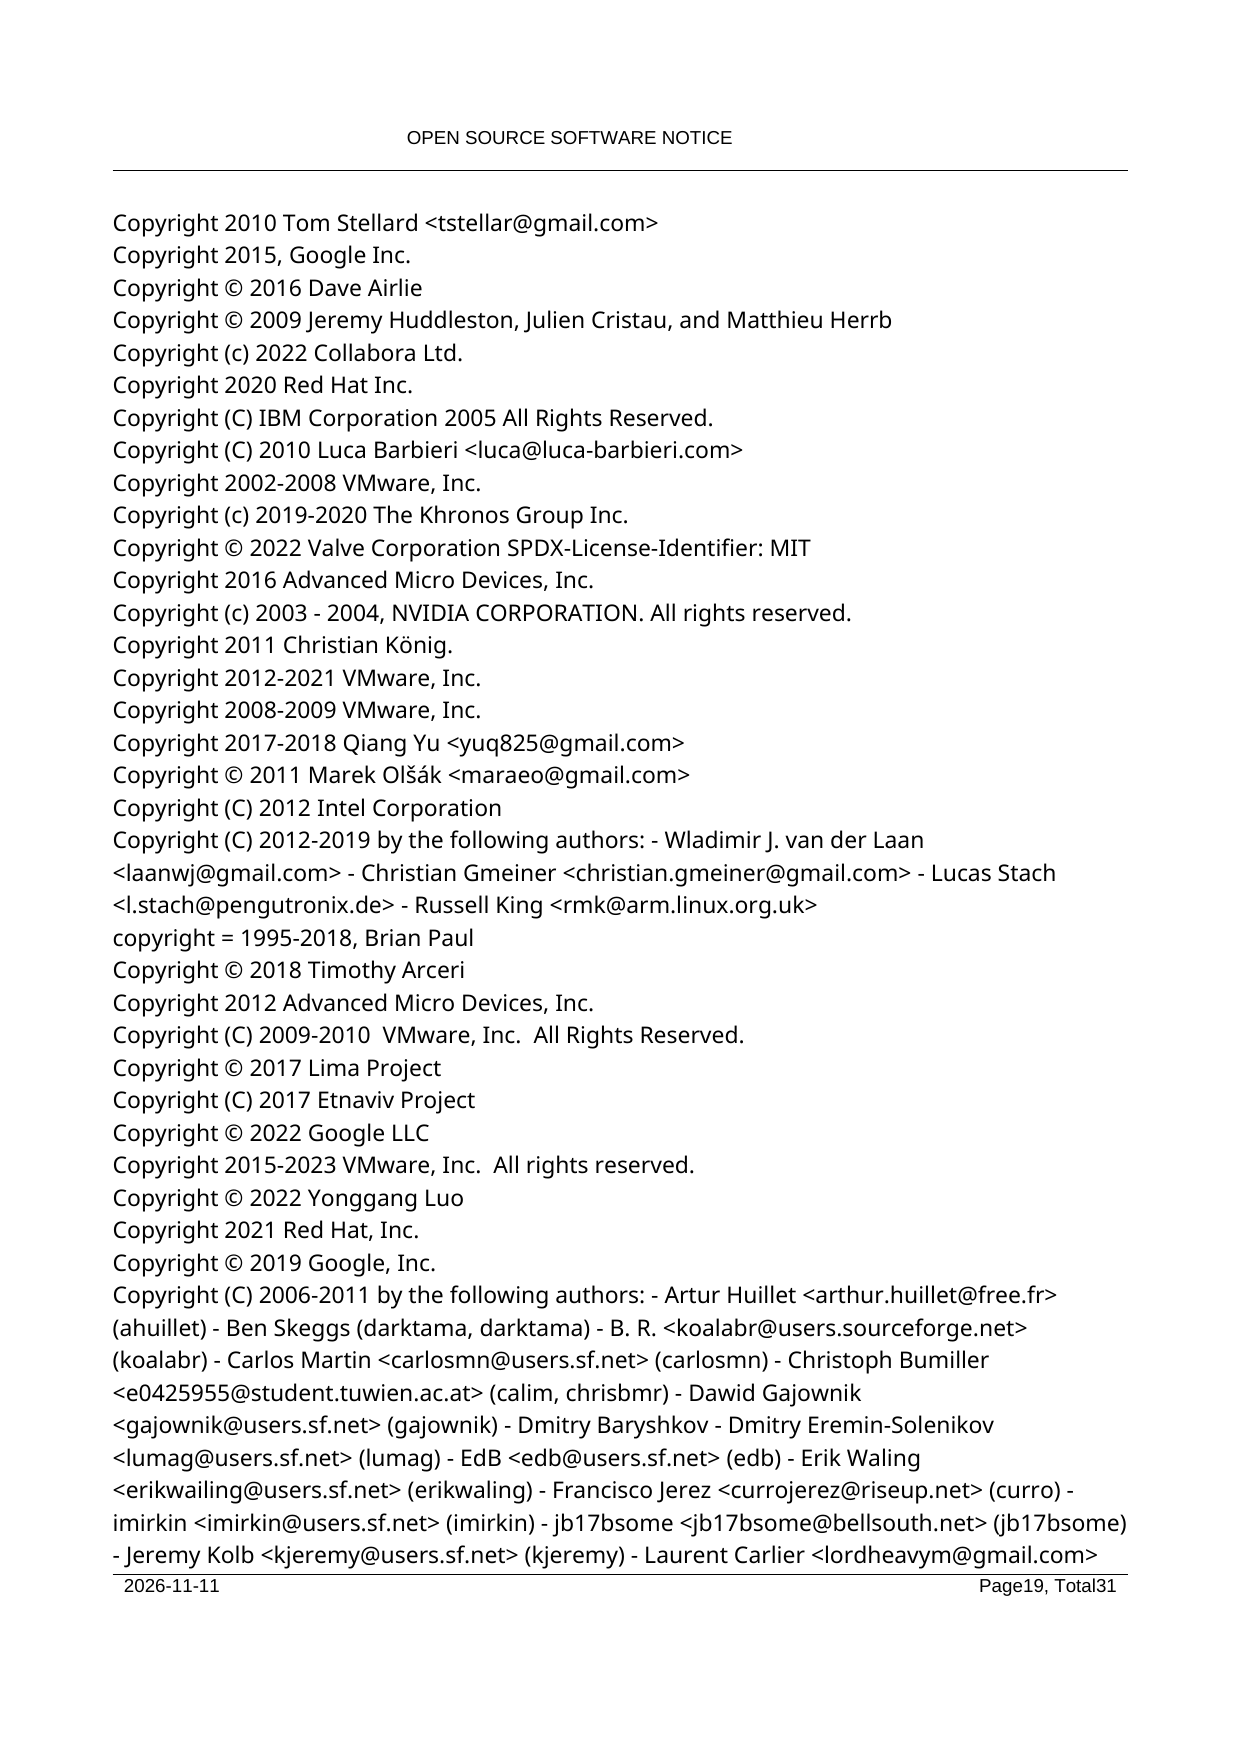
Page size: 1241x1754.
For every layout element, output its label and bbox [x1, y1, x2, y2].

text [112, 206, 1128, 1571]
